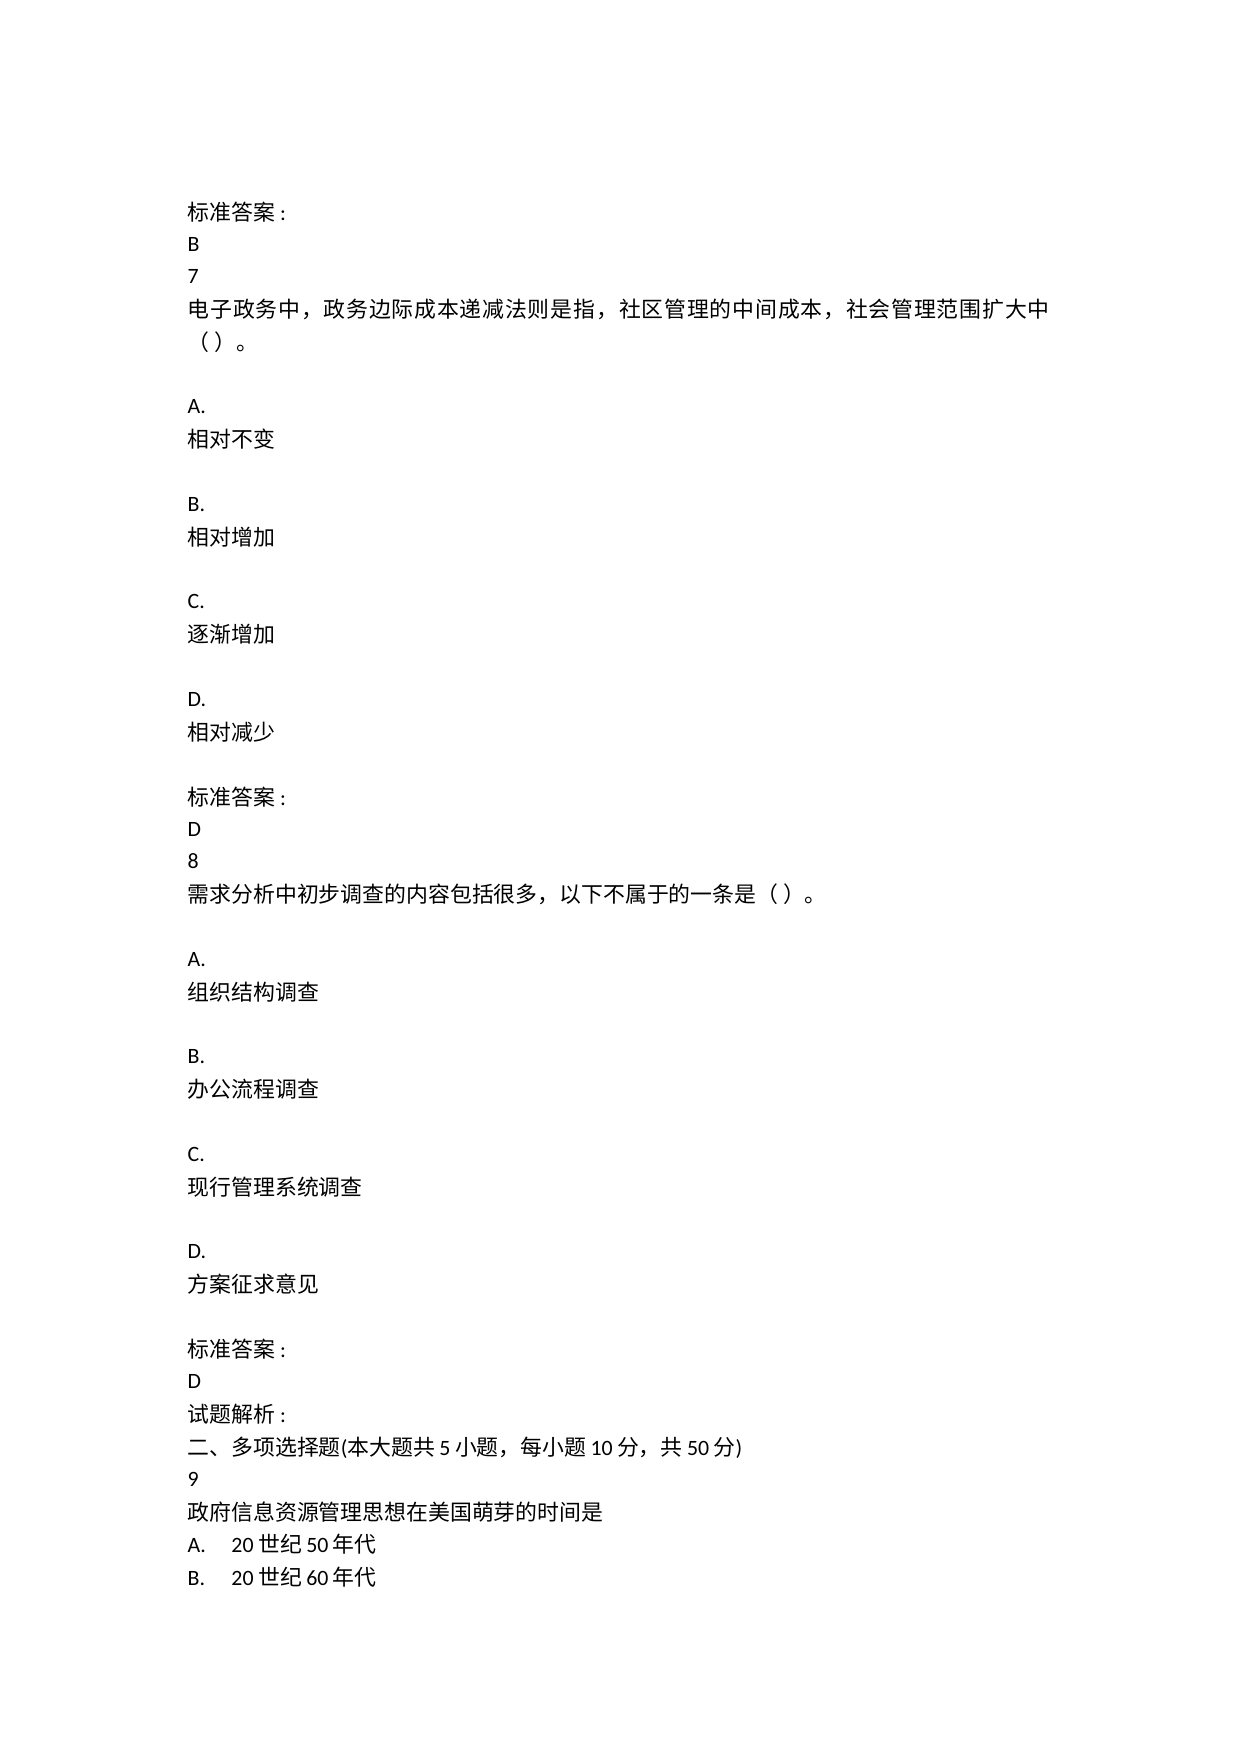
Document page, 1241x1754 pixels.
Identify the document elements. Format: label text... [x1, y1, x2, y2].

text 7 [187, 259, 1053, 292]
text D. [187, 1234, 1053, 1267]
text 方案征求意见 [187, 1267, 1053, 1299]
text B. [187, 1039, 1053, 1072]
text 办公流程调查 [187, 1072, 1053, 1104]
text 二、多项选择题(本大题共5小题，每小题10分，共50分) [187, 1429, 1053, 1462]
text A. [187, 942, 1053, 974]
text D. [187, 682, 1053, 714]
text B. 20世纪60年代 [187, 1559, 1053, 1592]
text C. [187, 584, 1053, 617]
text 标准答案 : [187, 194, 1053, 227]
text C. [187, 1137, 1053, 1169]
text A. 20世纪50年代 [187, 1527, 1053, 1559]
text 8 [187, 844, 1053, 877]
text 组织结构调查 [187, 974, 1053, 1007]
text 政府信息资源管理思想在美国萌芽的时间是 [187, 1494, 1053, 1527]
text 标准答案 : [187, 779, 1053, 812]
text 现行管理系统调查 [187, 1169, 1053, 1202]
text A. [187, 389, 1053, 422]
text B. [187, 487, 1053, 519]
text D [187, 1364, 1053, 1397]
text 需求分析中初步调查的内容包括很多，以下不属于的一条是（ ）。 [187, 877, 1053, 909]
text 相对不变 [187, 422, 1053, 454]
text 电子政务中，政务边际成本递减法则是指，社区管理的中间成本，社会管理范围扩大中（ ）。 [187, 292, 1053, 357]
text 相对增加 [187, 519, 1053, 552]
text 试题解析 : [187, 1397, 1053, 1429]
text B [187, 227, 1053, 259]
text 标准答案 : [187, 1332, 1053, 1364]
text D [187, 812, 1053, 844]
text 逐渐增加 [187, 617, 1053, 649]
text 相对减少 [187, 714, 1053, 747]
text 9 [187, 1462, 1053, 1494]
